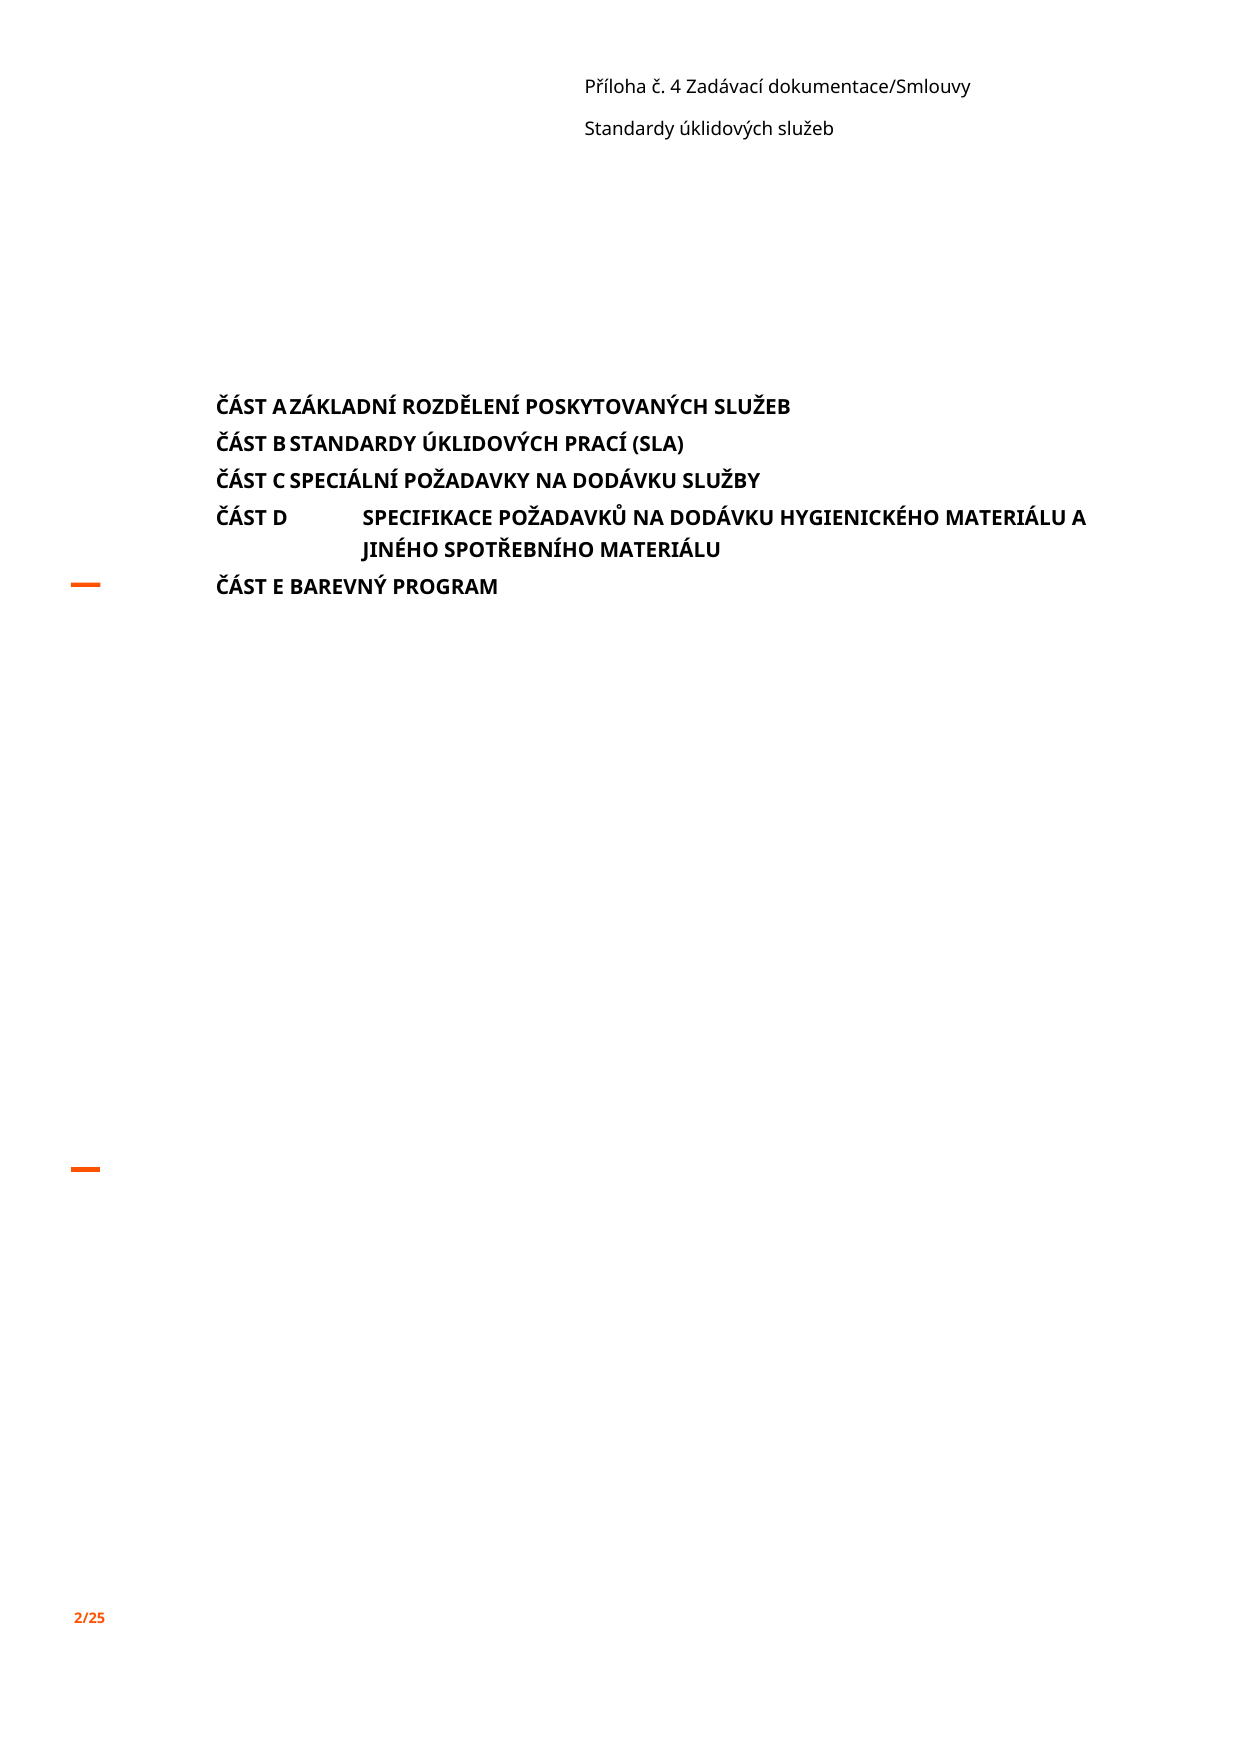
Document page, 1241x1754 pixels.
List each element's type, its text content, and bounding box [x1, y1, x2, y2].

subtitle ČÁST D SPECIFIKACE POŽADAVKŮ NA DODÁVKU HYGIENICKÉHO MATERIÁLU A JINÉHO SPOTŘEBNÍHO MATERIÁLU [216, 503, 1122, 564]
subtitle ČÁST E BAREVNÝ PROGRAM [216, 572, 1122, 600]
subtitle ČÁST A ZÁKLADNÍ ROZDĚLENÍ POSKYTOVANÝCH SLUŽEB [216, 392, 1122, 421]
subtitle ČÁST C SPECIÁLNÍ POŽADAVKY NA DODÁVKU SLUŽBY [216, 466, 1122, 494]
subtitle ČÁST B STANDARDY ÚKLIDOVÝCH PRACÍ (SLA) [216, 429, 1122, 457]
